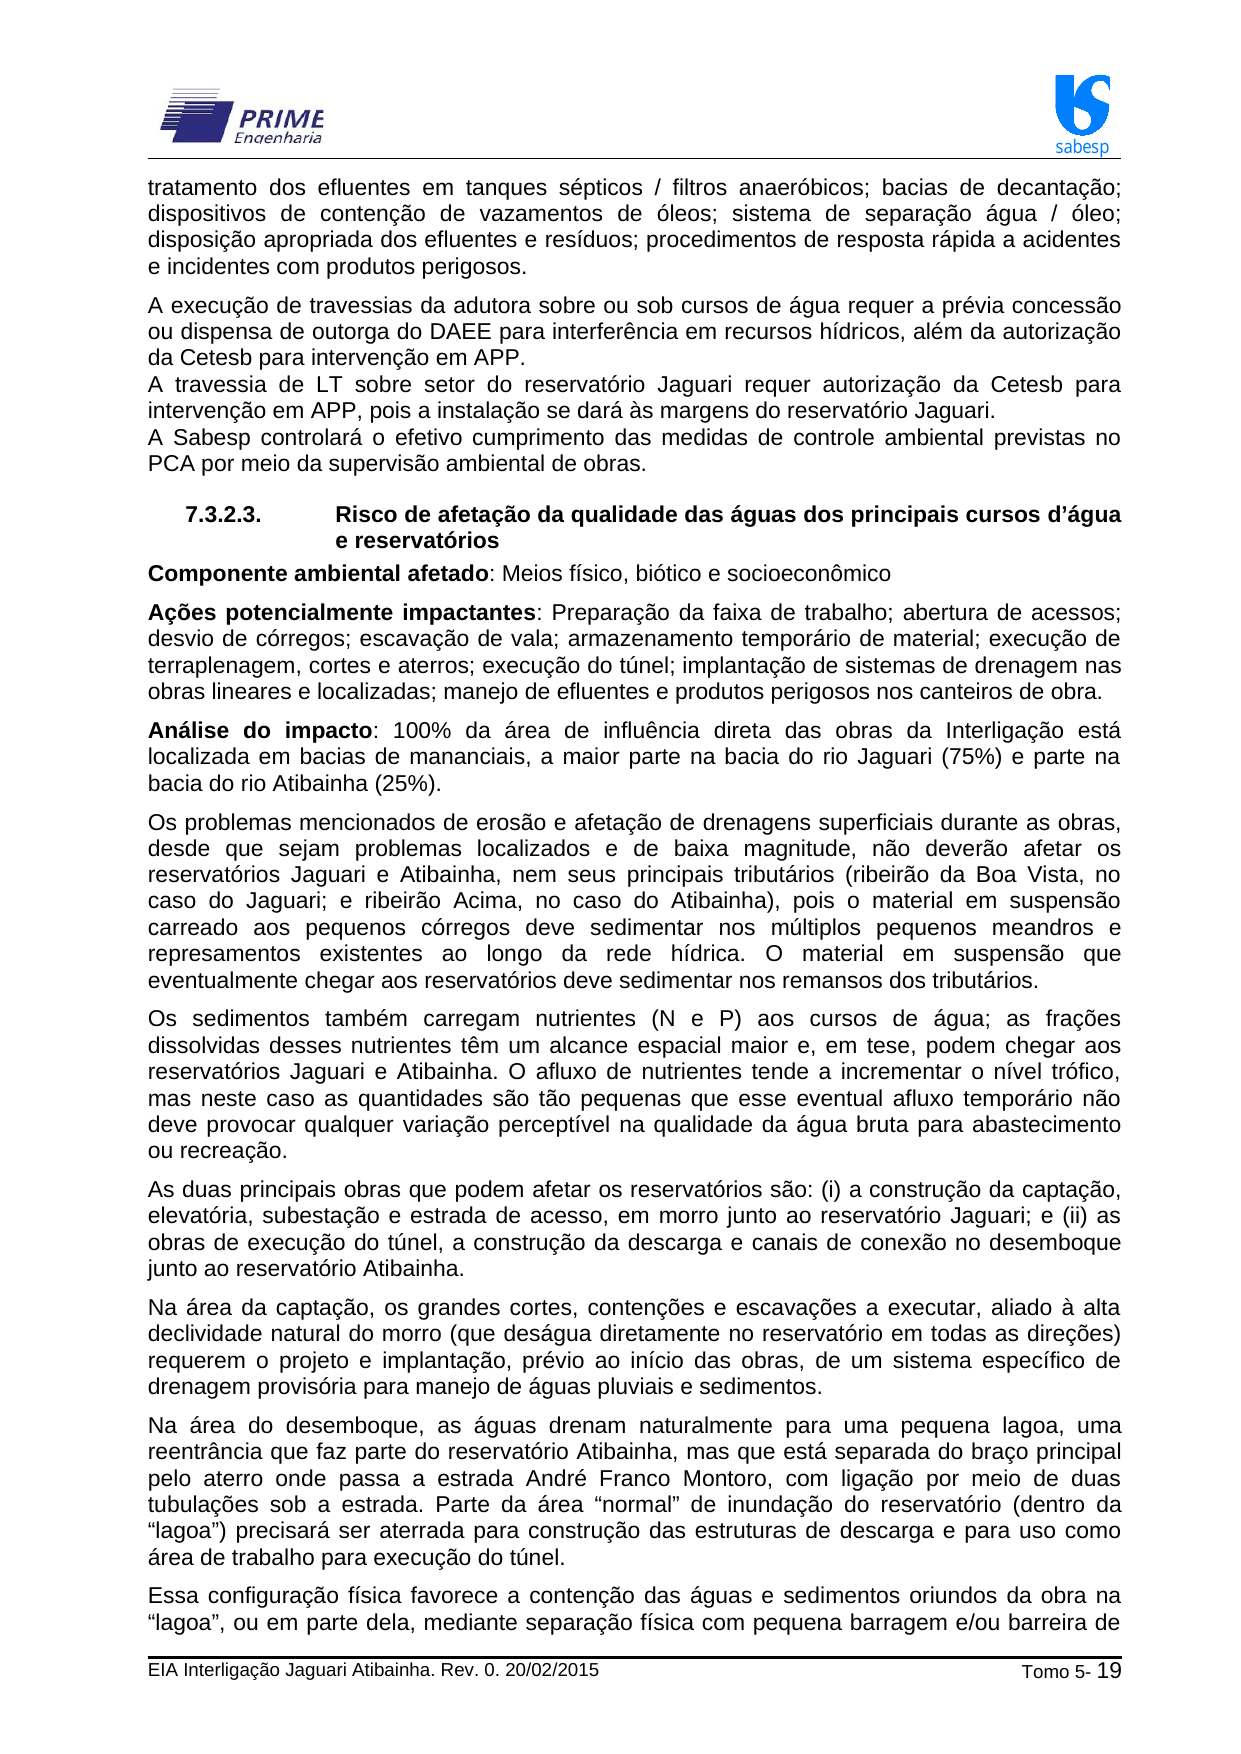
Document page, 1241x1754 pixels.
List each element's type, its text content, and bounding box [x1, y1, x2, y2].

text A Sabesp controlará o efetivo cumprimento das medidas de controle ambiental previstas no PCA por meio da supervisão ambiental de obras. [148, 423, 1122, 476]
text Os sedimentos também carregam nutrientes (N e P) aos cursos de água; as frações dissolvidas desses nutrientes têm um alcance espacial maior e, em tese, podem chegar aos reservatórios Jaguari e Atibainha. O afluxo de nutrientes tende a incrementar o nível trófico, mas neste caso as quantidades são tão pequenas que esse eventual afluxo temporário não deve provocar qualquer variação perceptível na qualidade da água bruta para abastecimento ou recreação. [148, 1005, 1122, 1163]
text As duas principais obras que podem afetar os reservatórios são: (i) a construção da captação, elevatória, subestação e estrada de acesso, em morro junto ao reservatório Jaguari; e (ii) as obras de execução do túnel, a construção da descarga e canais de conexão no desemboque junto ao reservatório Atibainha. [148, 1176, 1122, 1281]
text Os problemas mencionados de erosão e afetação de drenagens superficiais durante as obras, desde que sejam problemas localizados e de baixa magnitude, não deverão afetar os reservatórios Jaguari e Atibainha, nem seus principais tributários (ribeirão da Boa Vista, no caso do Jaguari; e ribeirão Acima, no caso do Atibainha), pois o material em suspensão carreado aos pequenos córregos deve sedimentar nos múltiplos pequenos meandros e represamentos existentes ao longo da rede hídrica. O material em suspensão que eventualmente chegar aos reservatórios deve sedimentar nos remansos dos tributários. [148, 808, 1122, 993]
text Análise do impacto: 100% da área de influência direta das obras da Interligação está localizada em bacias de mananciais, a maior parte na bacia do rio Jaguari (75%) e parte na bacia do rio Atibainha (25%). [148, 717, 1122, 796]
text Ações potencialmente impactantes: Preparação da faixa de trabalho; abertura de acessos; desvio de córregos; escavação de vala; armazenamento temporário de material; execução de terraplenagem, cortes e aterros; execução do túnel; implantação de sistemas de drenagem nas obras lineares e localizadas; manejo de efluentes e produtos perigosos nos canteiros de obra. [148, 599, 1122, 704]
text A execução de travessias da adutora sobre ou sob cursos de água requer a prévia concessão ou dispensa de outorga do DAEE para interferência em recursos hídricos, além da autorização da Cetesb para intervenção em APP. [148, 292, 1122, 371]
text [148, 174, 1122, 279]
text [148, 1582, 1122, 1635]
text Componente ambiental afetado: Meios físico, biótico e socioeconômico [148, 560, 1122, 586]
text A travessia de LT sobre setor do reservatório Jaguari requer autorização da Cetesb para intervenção em APP, pois a instalação se dará às margens do reservatório Jaguari. [148, 371, 1122, 423]
subtitle Risco de afetação da qualidade das águas dos principais cursos d’água e reservatórios [185, 501, 1122, 554]
text Na área da captação, os grandes cortes, contenções e escavações a executar, aliado à alta declividade natural do morro (que deságua diretamente no reservatório em todas as direções) requerem o projeto e implantação, prévio ao início das obras, de um sistema específico de drenagem provisória para manejo de águas pluviais e sedimentos. [148, 1294, 1122, 1399]
text Na área do desemboque, as águas drenam naturalmente para uma pequena lagoa, uma reentrância que faz parte do reservatório Atibainha, mas que está separada do braço principal pelo aterro onde passa a estrada André Franco Montoro, com ligação por meio de duas tubulações sob a estrada. Parte da área “normal” de inundação do reservatório (dentro da “lagoa”) precisará ser aterrada para construção das estruturas de descarga e para uso como área de trabalho para execução do túnel. [148, 1412, 1122, 1570]
